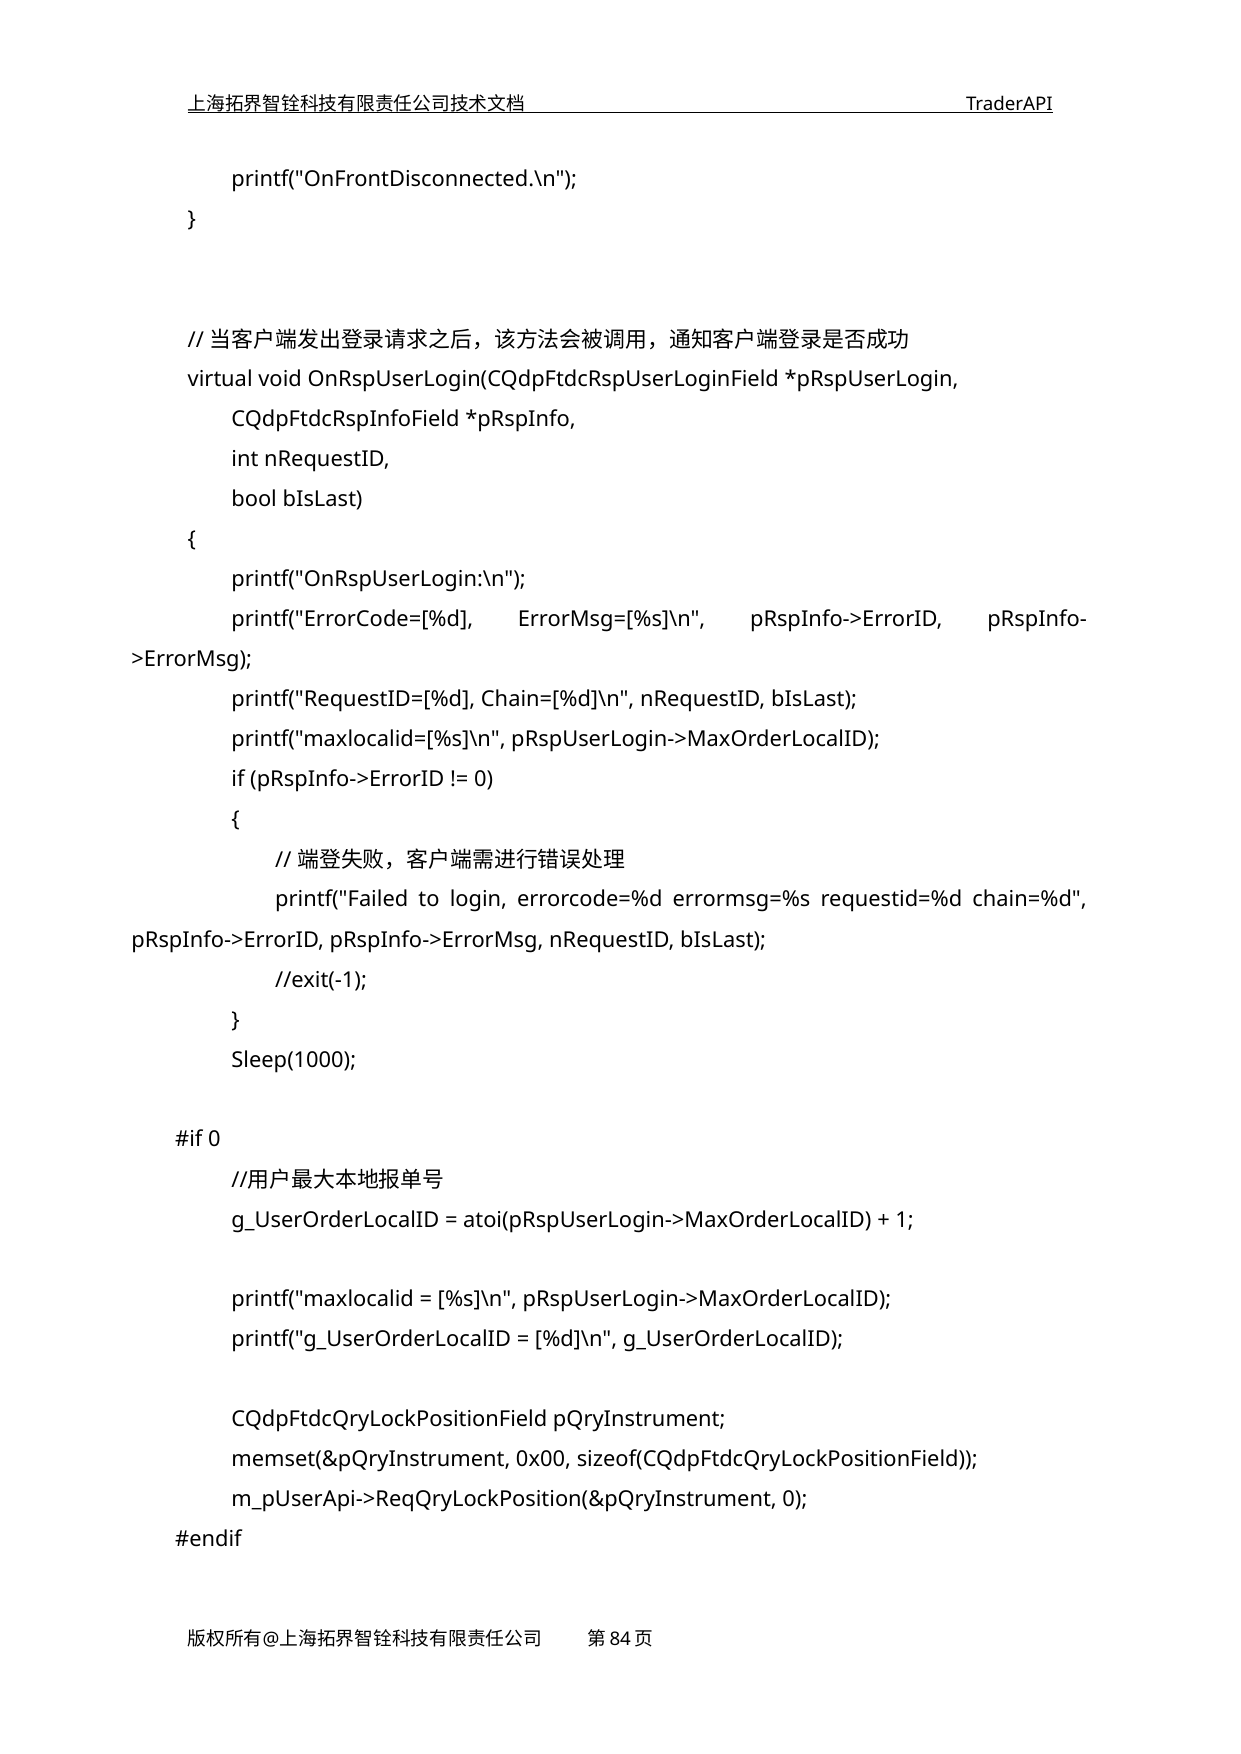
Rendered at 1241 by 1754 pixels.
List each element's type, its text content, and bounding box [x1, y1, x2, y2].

text m_pUserApi->ReqQryLockPosition(&pQryInstrument, 0); [131, 1482, 1087, 1514]
text printf("maxlocalid = [%s]\n", pRspUserLogin->MaxOrderLocalID); [131, 1282, 1087, 1314]
text } [131, 1002, 1087, 1035]
text //用户最大本地报单号 [131, 1162, 1087, 1194]
text printf("Failed to login, errorcode=%d errormsg=%s requestid=%d chain=%d", pRspInfo->ErrorID, pRspInfo->ErrorMsg, nRequestID, bIsLast); [131, 882, 1087, 955]
text printf("ErrorCode=[%d], ErrorMsg=[%s]\n", pRspInfo->ErrorID, pRspInfo->ErrorMsg); [131, 601, 1087, 674]
text Sleep(1000); [131, 1042, 1087, 1075]
text #endif [131, 1521, 1087, 1554]
text //exit(-1); [131, 962, 1087, 995]
text printf("OnRspUserLogin:\n"); [131, 561, 1087, 594]
text virtual void OnRspUserLogin(CQdpFtdcRspUserLoginField *pRspUserLogin, [131, 362, 1087, 394]
text printf("maxlocalid=[%s]\n", pRspUserLogin->MaxOrderLocalID); [131, 722, 1087, 754]
text { [131, 522, 1087, 554]
text memset(&pQryInstrument, 0x00, sizeof(CQdpFtdcQryLockPositionField)); [131, 1442, 1087, 1474]
text CQdpFtdcRspInfoField *pRspInfo, [131, 402, 1087, 434]
text printf("RequestID=[%d], Chain=[%d]\n", nRequestID, bIsLast); [131, 682, 1087, 714]
text if (pRspInfo->ErrorID != 0) [131, 762, 1087, 794]
text bool bIsLast) [131, 482, 1087, 514]
text g_UserOrderLocalID = atoi(pRspUserLogin->MaxOrderLocalID) + 1; [131, 1202, 1087, 1235]
text printf("g_UserOrderLocalID = [%d]\n", g_UserOrderLocalID); [131, 1322, 1087, 1354]
text { [131, 802, 1087, 834]
text printf("OnFrontDisconnected.\n"); [131, 162, 1087, 194]
text CQdpFtdcQryLockPositionField pQryInstrument; [131, 1402, 1087, 1434]
text // 端登失败，客户端需进行错误处理 [131, 841, 1087, 874]
text #if 0 [131, 1122, 1087, 1154]
text } [131, 202, 1087, 234]
text int nRequestID, [131, 442, 1087, 474]
text // 当客户端发出登录请求之后，该方法会被调用，通知客户端登录是否成功 [131, 322, 1087, 354]
